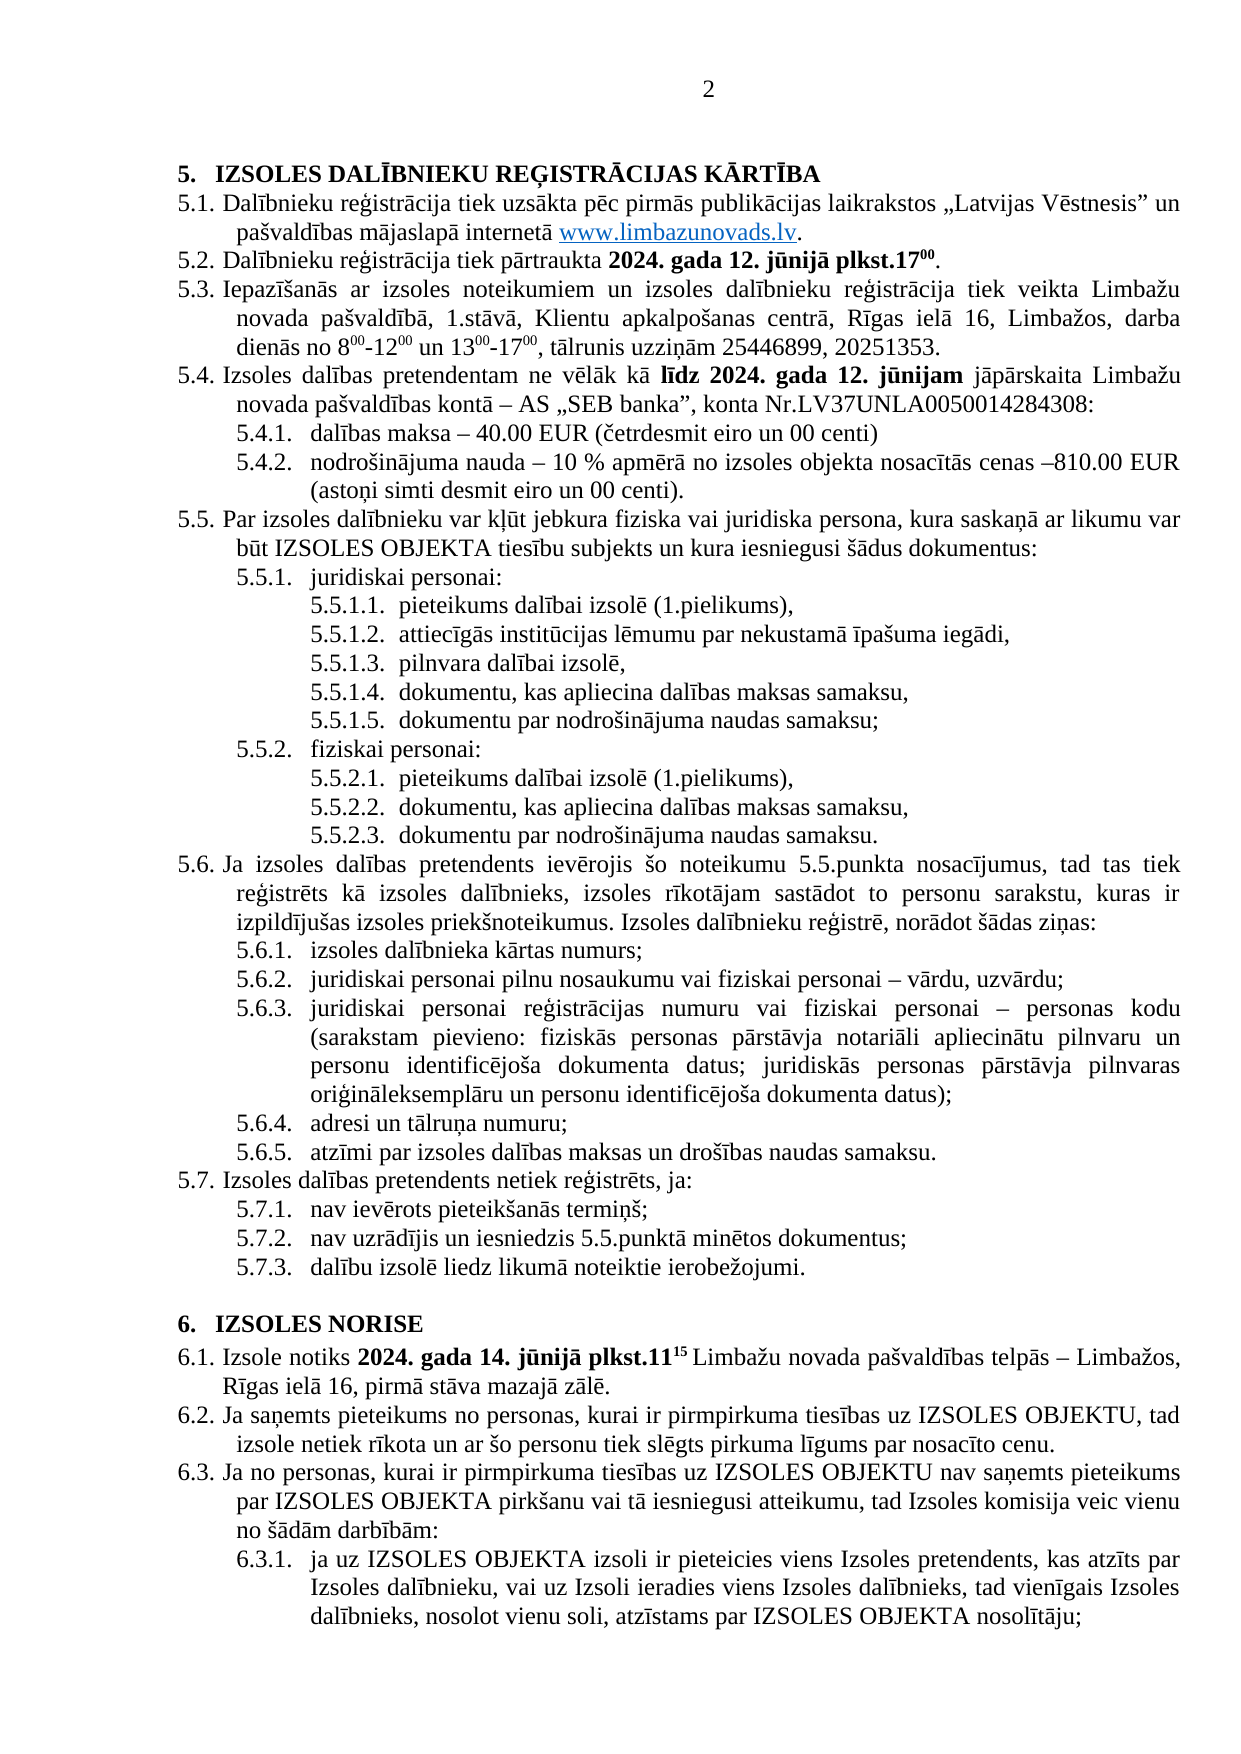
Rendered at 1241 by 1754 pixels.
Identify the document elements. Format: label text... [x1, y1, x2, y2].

list Iepazīšanās ar izsoles noteikumiem un izsoles dalībnieku reģistrācija tiek veikta Limbažu novada pašvaldībā, 1.stāvā, Klientu apkalpošanas centrā, Rīgas ielā 16, Limbažos, darba dienās no 800-1200 un 1300-1700, tālrunis uzziņām 25446899, 20251353. [177, 274, 1181, 361]
list pilnvara dalībai izsolē, [310, 648, 1181, 677]
list dalību izsolē liedz likumā noteiktie ierobežojumi. [236, 1252, 1181, 1281]
list juridiskai personai: [236, 562, 1181, 591]
list Dalībnieku reģistrācija tiek pārtraukta 2024. gada 12. jūnijā plkst.1700. [177, 246, 1181, 274]
list adresi un tālruņa numuru; [236, 1108, 1181, 1137]
list ja uz IZSOLES OBJEKTA izsoli ir pieteicies viens Izsoles pretendents, kas atzīts par Izsoles dalībnieku, vai uz Izsoli ieradies viens Izsoles dalībnieks, tad vienīgais Izsoles dalībnieks, nosolot vienu soli, atzīstams par IZSOLES OBJEKTA nosolītāju; [236, 1544, 1181, 1630]
list dokumentu, kas apliecina dalības maksas samaksu, [310, 677, 1181, 706]
list atzīmi par izsoles dalības maksas un drošības naudas samaksu. [236, 1137, 1181, 1166]
list dokumentu par nodrošinājuma naudas samaksu; [310, 706, 1181, 734]
list izsoles dalībnieka kārtas numurs; [236, 936, 1181, 964]
list pieteikums dalībai izsolē (1.pielikums), [310, 763, 1181, 792]
list attiecīgās institūcijas lēmumu par nekustamā īpašuma iegādi, [310, 619, 1181, 648]
list dalības maksa – 40.00 EUR (četrdesmit eiro un 00 centi) [236, 418, 1181, 447]
list Izsoles dalības pretendentam ne vēlāk kā līdz 2024. gada 12. jūnijam jāpārskaita Limbažu novada pašvaldības kontā – AS „SEB banka”, konta Nr.LV37UNLA0050014284308: [177, 361, 1181, 418]
list Izsole notiks 2024. gada 14. jūnijā plkst.1115 Limbažu novada pašvaldības telpās – Limbažos, Rīgas ielā 16, pirmā stāva mazajā zālē. [177, 1342, 1181, 1400]
list pieteikums dalībai izsolē (1.pielikums), [310, 591, 1181, 619]
list Ja saņemts pieteikums no personas, kurai ir pirmpirkuma tiesības uz IZSOLES OBJEKTU, tad izsole netiek rīkota un ar šo personu tiek slēgts pirkuma līgums par nosacīto cenu. [177, 1400, 1181, 1457]
list dokumentu, kas apliecina dalības maksas samaksu, [310, 792, 1181, 821]
list nav ievērots pieteikšanās termiņš; [236, 1194, 1181, 1223]
list IZSOLES NORISE [177, 1309, 1181, 1338]
list fiziskai personai: [236, 734, 1181, 763]
list juridiskai personai pilnu nosaukumu vai fiziskai personai – vārdu, uzvārdu; [236, 964, 1181, 993]
list dokumentu par nodrošinājuma naudas samaksu. [310, 821, 1181, 849]
list IZSOLES DALĪBNIEKU REĢISTRĀCIJAS KĀRTĪBA [177, 159, 1181, 188]
list Izsoles dalības pretendents netiek reģistrēts, ja: [177, 1166, 1181, 1194]
list juridiskai personai reģistrācijas numuru vai fiziskai personai – personas kodu (sarakstam pievieno: fiziskās personas pārstāvja notariāli apliecinātu pilnvaru un personu identificējoša dokumenta datus; juridiskās personas pārstāvja pilnvaras oriģināleksemplāru un personu identificējoša dokumenta datus); [236, 993, 1181, 1108]
list nav uzrādījis un iesniedzis 5.5.punktā minētos dokumentus; [236, 1223, 1181, 1252]
list Ja izsoles dalības pretendents ievērojis šo noteikumu 5.5.punkta nosacījumus, tad tas tiek reģistrēts kā izsoles dalībnieks, izsoles rīkotājam sastādot to personu sarakstu, kuras ir izpildījušas izsoles priekšnoteikumus. Izsoles dalībnieku reģistrē, norādot šādas ziņas: [177, 849, 1181, 936]
list nodrošinājuma nauda – 10 % apmērā no izsoles objekta nosacītās cenas –810.00 EUR (astoņi simti desmit eiro un 00 centi). [236, 447, 1181, 504]
list Par izsoles dalībnieku var kļūt jebkura fiziska vai juridiska persona, kura saskaņā ar likumu var būt IZSOLES OBJEKTA tiesību subjekts un kura iesniegusi šādus dokumentus: [177, 504, 1181, 562]
list Ja no personas, kurai ir pirmpirkuma tiesības uz IZSOLES OBJEKTU nav saņemts pieteikums par IZSOLES OBJEKTA pirkšanu vai tā iesniegusi atteikumu, tad Izsoles komisija veic vienu no šādām darbībām: [177, 1457, 1181, 1544]
list Dalībnieku reģistrācija tiek uzsākta pēc pirmās publikācijas laikrakstos „Latvijas Vēstnesis” un pašvaldības mājaslapā internetā www.limbazunovads.lv. [177, 188, 1181, 246]
